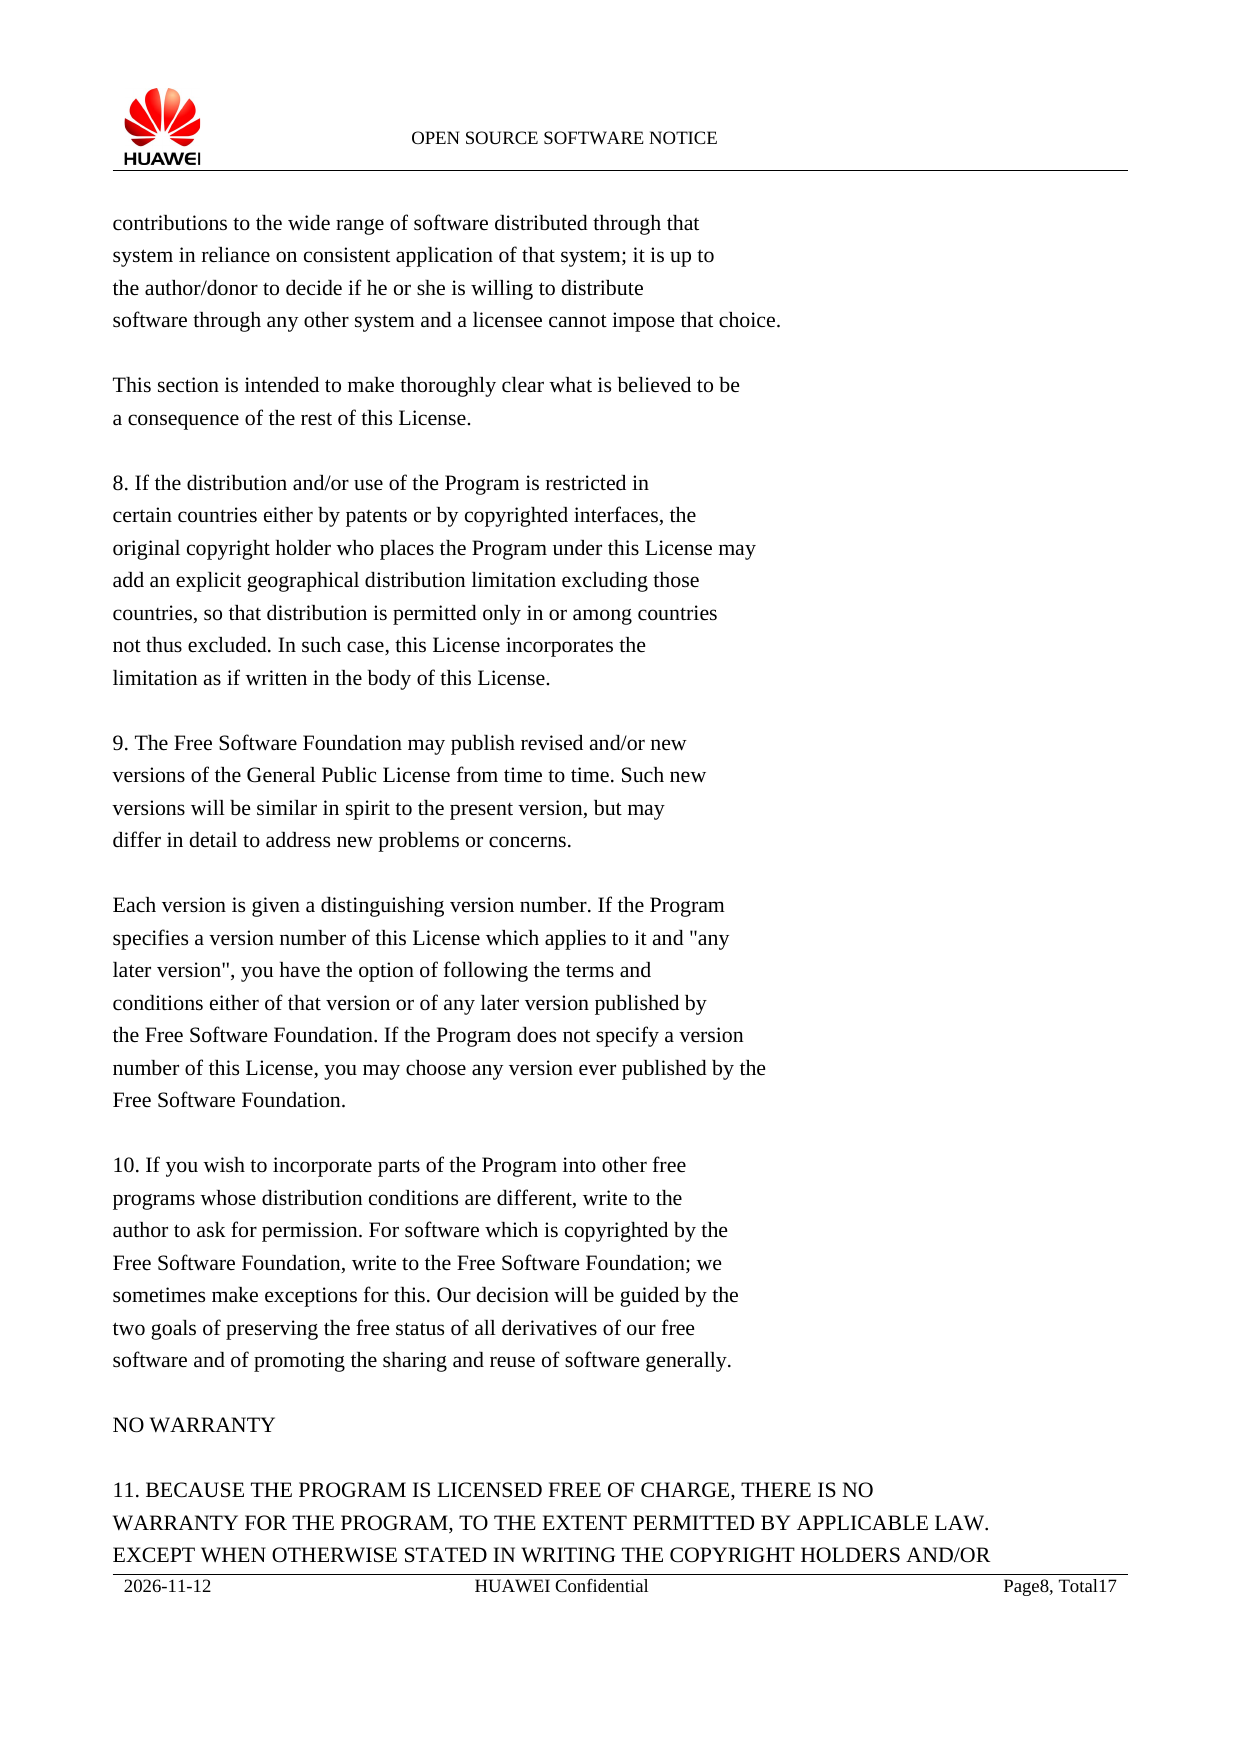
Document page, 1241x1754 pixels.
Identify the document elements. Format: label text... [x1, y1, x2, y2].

picture [124, 88, 201, 165]
